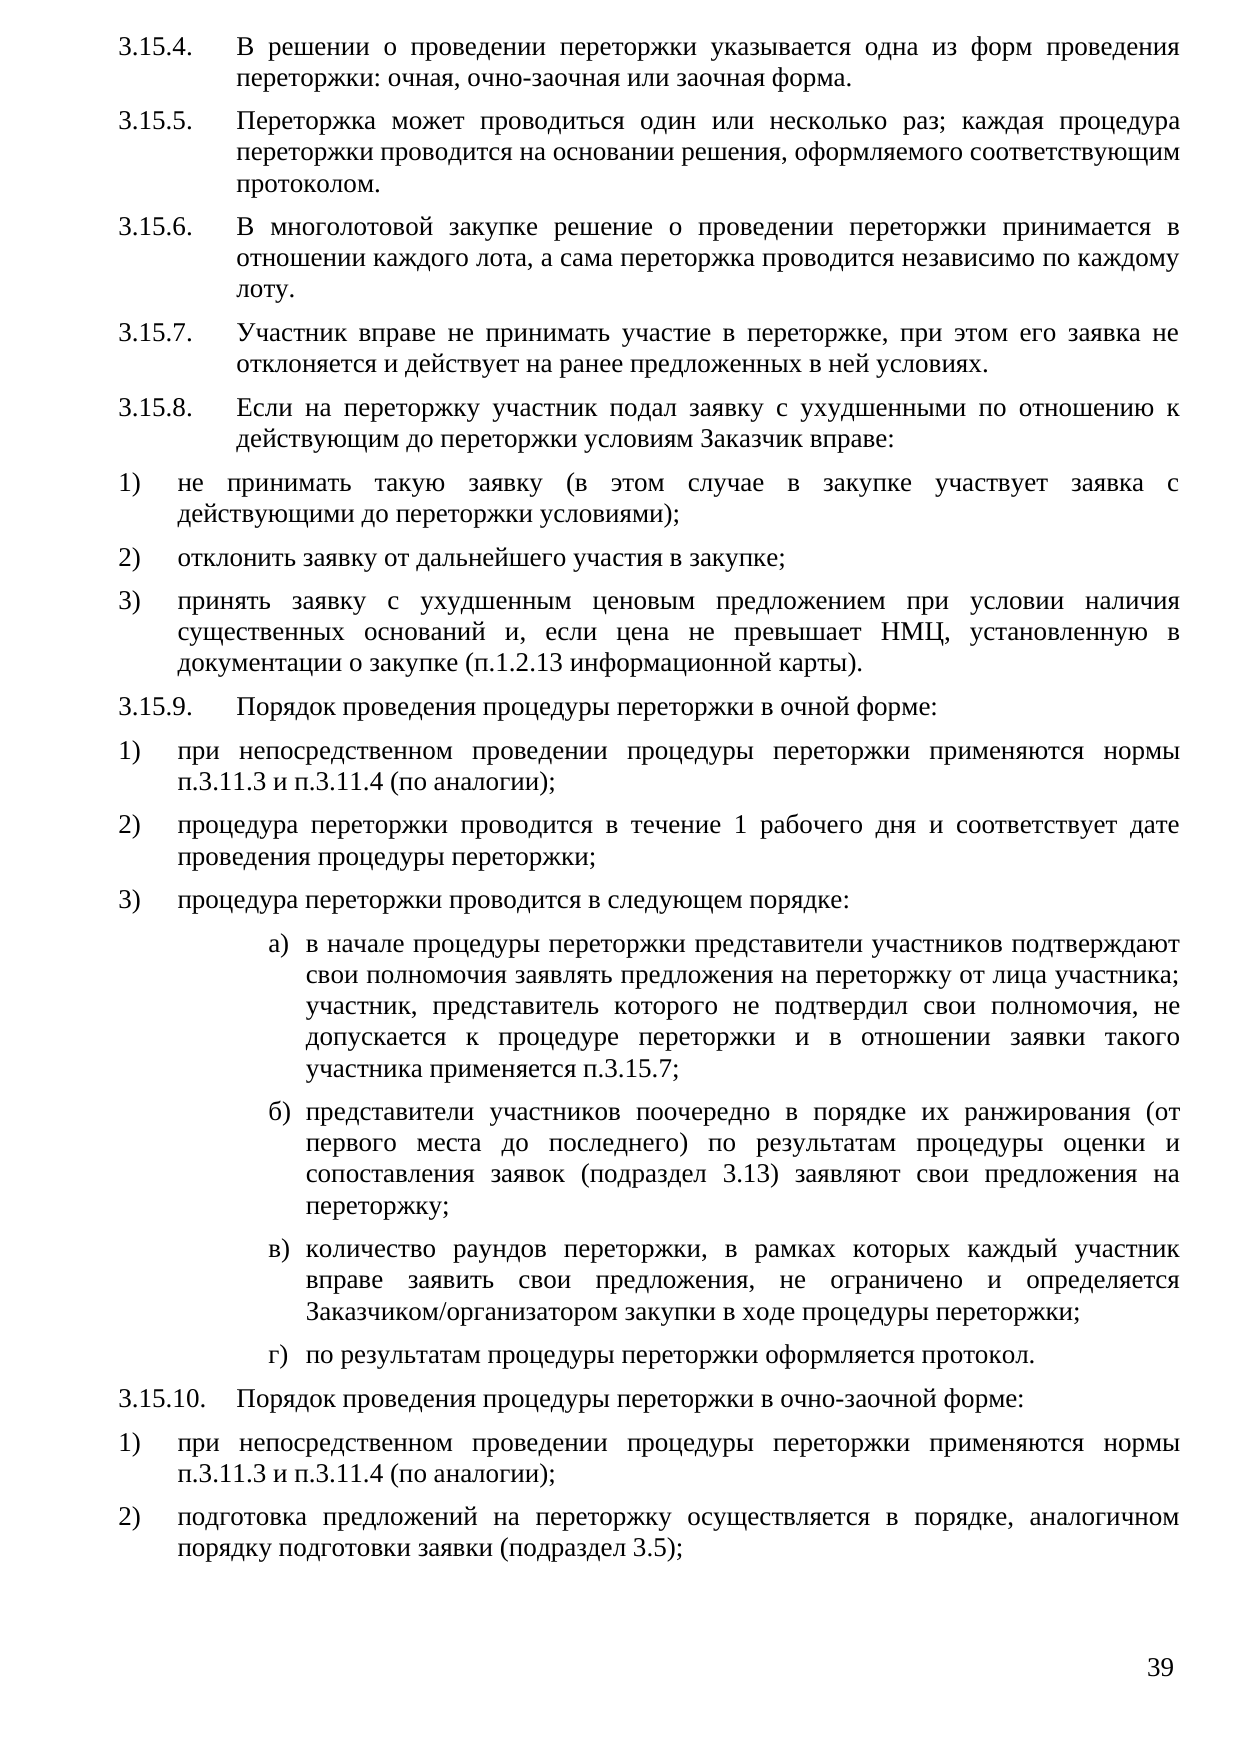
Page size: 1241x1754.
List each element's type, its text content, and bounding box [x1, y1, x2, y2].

text подготовка предложений на переторжку осуществляется в порядке, аналогичном порядку подготовки заявки (подраздел 3.5); [118, 1500, 1181, 1563]
text отклонить заявку от дальнейшего участия в закупке; [118, 541, 1181, 572]
text в начале процедуры переторжки представители участников подтверждают свои полномочия заявлять предложения на переторжку от лица участника; участник, представитель которого не подтвердил свои полномочия, не допускается к процедуре переторжки и в отношении заявки такого участника применяется п.3.15.7; [268, 927, 1181, 1083]
text не принимать такую заявку (в этом случае в закупке участвует заявка с действующими до переторжки условиями); [118, 466, 1181, 528]
text принять заявку с ухудшенным ценовым предложением при условии наличия существенных оснований и, если цена не превышает НМЦ, установленную в документации о закупке (п.1.2.13 информационной карты). [118, 584, 1181, 678]
text Порядок проведения процедуры переторжки в очной форме: [118, 690, 1181, 721]
text при непосредственном проведении процедуры переторжки применяются нормы п.3.11.3 и п.3.11.4 (по аналогии); [118, 1426, 1181, 1488]
text В многолотовой закупке решение о проведении переторжки принимается в отношении каждого лота, а сама переторжка проводится независимо по каждому лоту. [118, 210, 1181, 304]
text по результатам процедуры переторжки оформляется протокол. [268, 1338, 1181, 1369]
text процедура переторжки проводится в течение 1 рабочего дня и соответствует дате проведения процедуры переторжки; [118, 809, 1181, 871]
text процедура переторжки проводится в следующем порядке: [118, 883, 1181, 914]
text Участник вправе не принимать участие в переторжке, при этом его заявка не отклоняется и действует на ранее предложенных в ней условиях. [118, 316, 1181, 378]
text Если на переторжку участник подал заявку с ухудшенными по отношению к действующим до переторжки условиям Заказчик вправе: [118, 391, 1181, 453]
text Переторжка может проводиться один или несколько раз; каждая процедура переторжки проводится на основании решения, оформляемого соответствующим протоколом. [118, 104, 1181, 198]
text представители участников поочередно в порядке их ранжирования (от первого места до последнего) по результатам процедуры оценки и сопоставления заявок (подраздел 3.13) заявляют свои предложения на переторжку; [268, 1095, 1181, 1220]
text при непосредственном проведении процедуры переторжки применяются нормы п.3.11.3 и п.3.11.4 (по аналогии); [118, 734, 1181, 796]
text количество раундов переторжки, в рамках которых каждый участник вправе заявить свои предложения, не ограничено и определяется Заказчиком/организатором закупки в ходе процедуры переторжки; [268, 1232, 1181, 1326]
text Порядок проведения процедуры переторжки в очно-заочной форме: [118, 1382, 1181, 1413]
text В решении о проведении переторжки указывается одна из форм проведения переторжки: очная, очно-заочная или заочная форма. [118, 29, 1181, 92]
